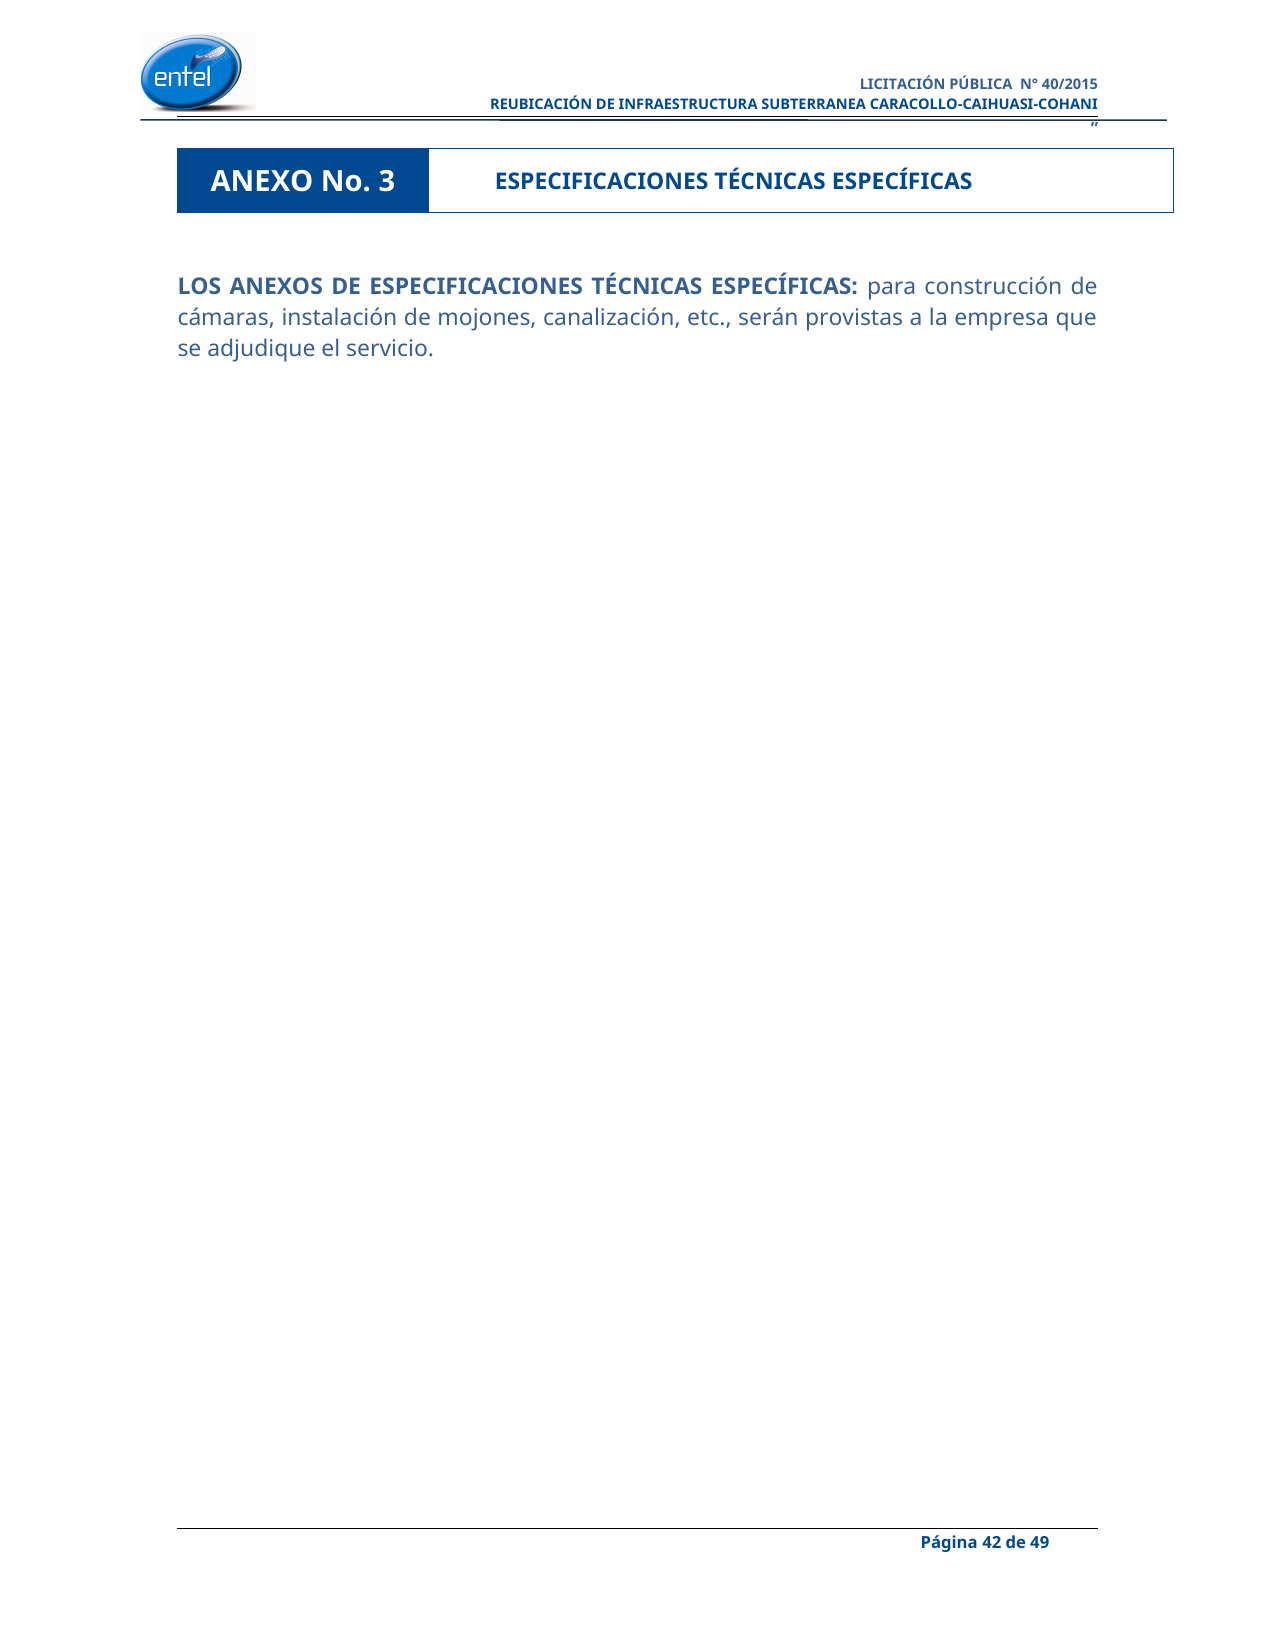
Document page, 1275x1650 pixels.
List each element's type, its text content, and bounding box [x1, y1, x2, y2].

picture [140, 33, 257, 112]
table_header ANEXO No. 3 [178, 149, 428, 212]
table_header ESPECIFICACIONES TÉCNICAS ESPECÍFICAS [429, 149, 1173, 212]
text LOS ANEXOS DE ESPECIFICACIONES TÉCNICAS ESPECÍFICAS: para construcción de cámaras, instalación de mojones, canalización, etc., serán provistas a la empresa que se adjudique el servicio. [177, 270, 1098, 363]
